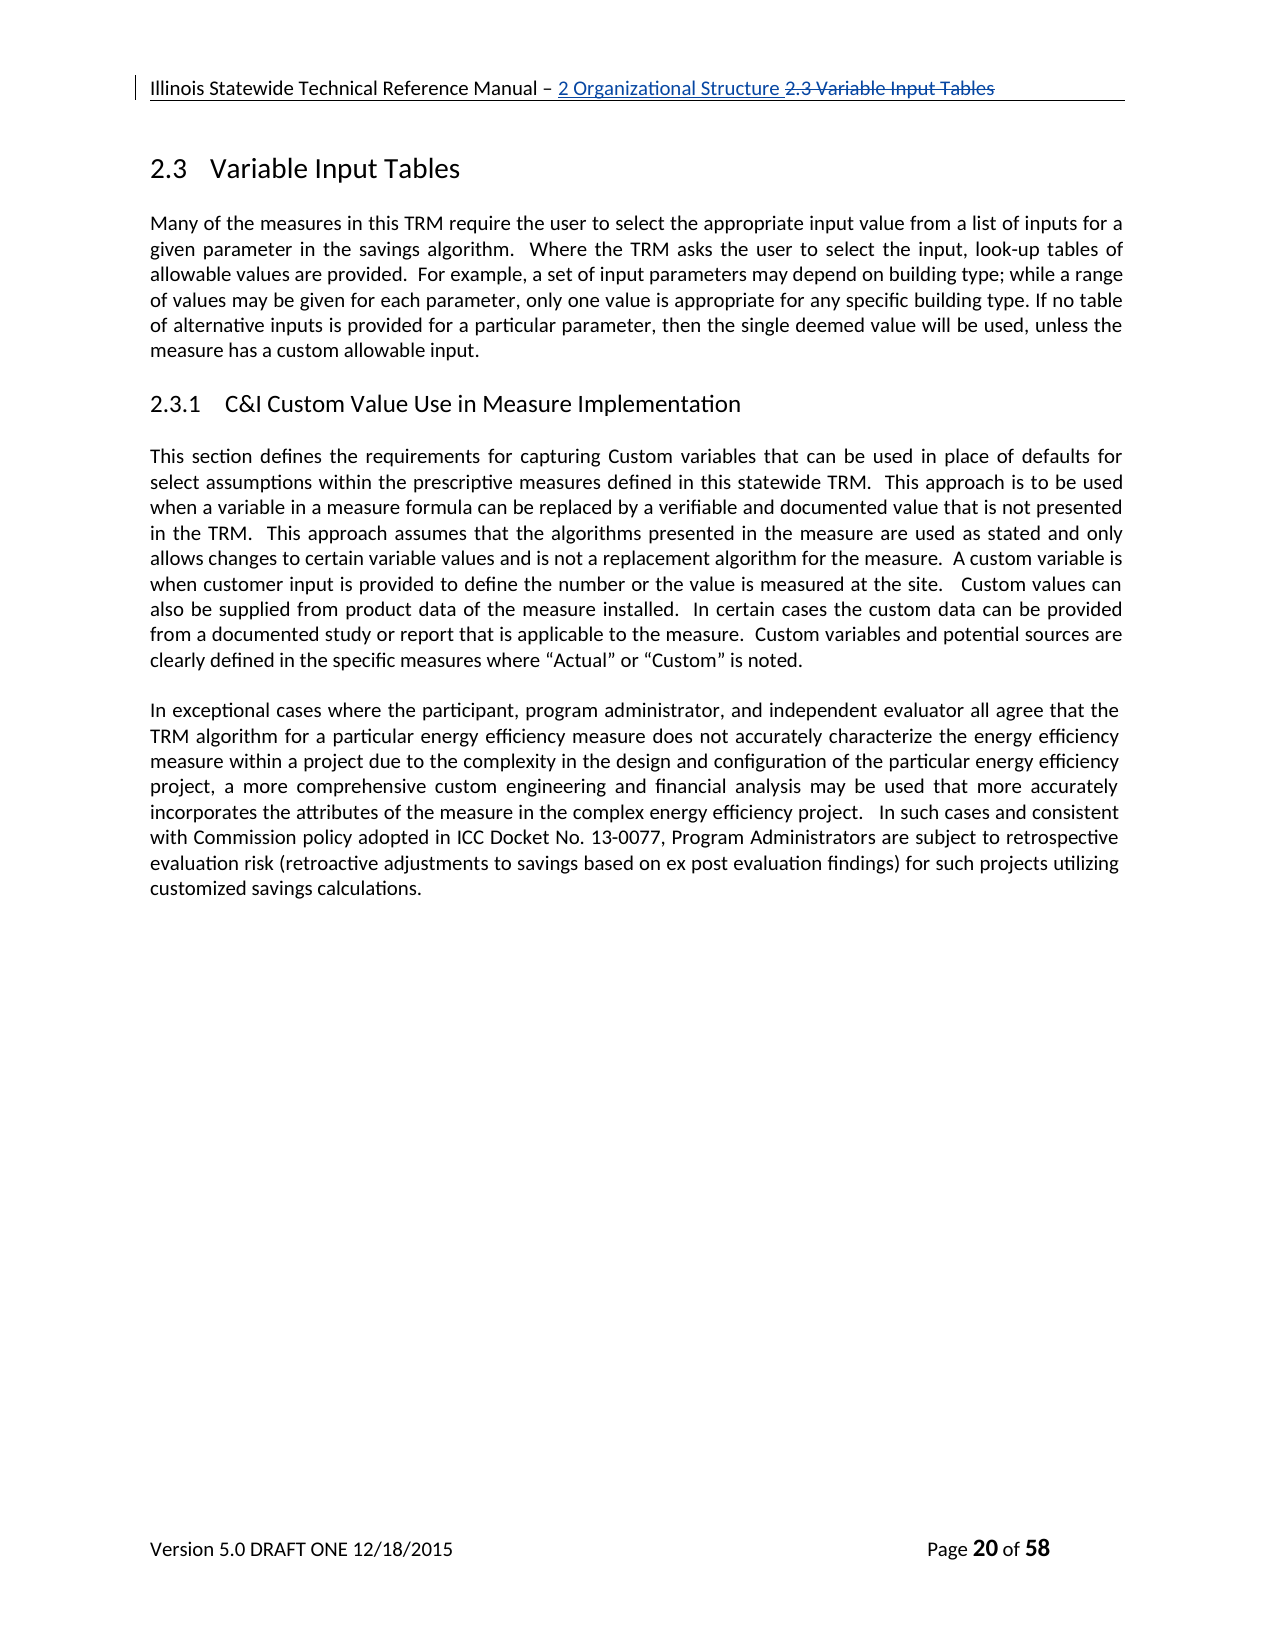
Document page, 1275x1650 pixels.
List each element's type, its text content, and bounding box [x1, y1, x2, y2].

text This section defines the requirements for capturing Custom variables that can be used in place of defaults for select assumptions within the prescriptive measures defined in this statewide TRM. This approach is to be used when a variable in a measure formula can be replaced by a verifiable and documented value that is not presented in the TRM. This approach assumes that the algorithms presented in the measure are used as stated and only allows changes to certain variable values and is not a replacement algorithm for the measure. A custom variable is when customer input is provided to define the number or the value is measured at the site. Custom values can also be supplied from product data of the measure installed. In certain cases the custom data can be provided from a documented study or report that is applicable to the measure. Custom variables and potential sources are clearly defined in the specific measures where “Actual” or “Custom” is noted. [150, 444, 1125, 672]
list C&I Custom Value Use in Measure Implementation [150, 388, 1275, 419]
text In exceptional cases where the participant, program administrator, and independent evaluator all agree that the TRM algorithm for a particular energy efficiency measure does not accurately characterize the energy efficiency measure within a project due to the complexity in the design and configuration of the particular energy efficiency project, a more comprehensive custom engineering and financial analysis may be used that more accurately incorporates the attributes of the measure in the complex energy efficiency project. In such cases and consistent with Commission policy adopted in ICC Docket No. 13-0077, Program Administrators are subject to retrospective evaluation risk (retroactive adjustments to savings based on ex post evaluation findings) for such projects utilizing customized savings calculations. [150, 697, 1121, 901]
list Variable Input Tables [150, 150, 1125, 186]
text Many of the measures in this TRM require the user to select the appropriate input value from a list of inputs for a given parameter in the savings algorithm. Where the TRM asks the user to select the input, look-up tables of allowable values are provided. For example, a set of input parameters may depend on building type; while a range of values may be given for each parameter, only one value is appropriate for any specific building type. If no table of alternative inputs is provided for a particular parameter, then the single deemed value will be used, unless the measure has a custom allowable input. [150, 211, 1125, 363]
